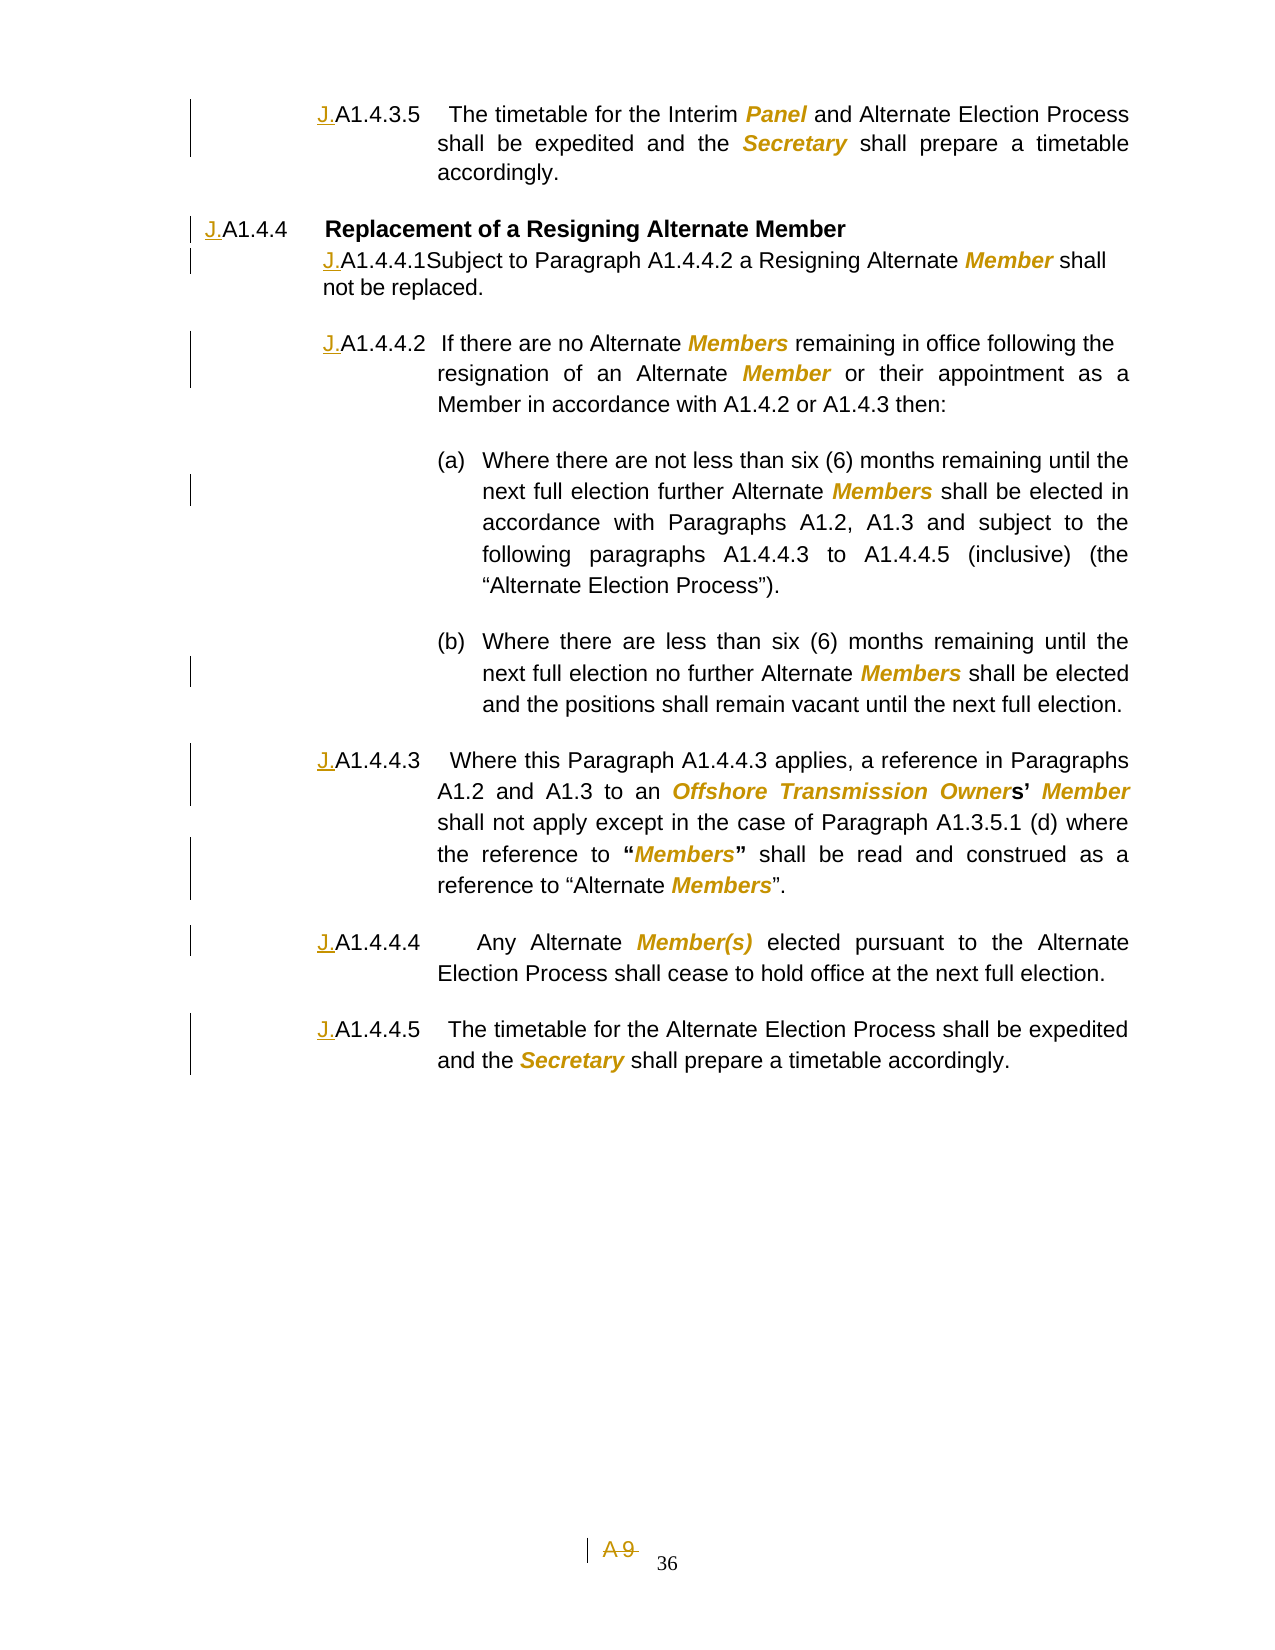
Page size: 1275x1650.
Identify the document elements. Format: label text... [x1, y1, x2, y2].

list Where there are not less than six (6) months remaining until the next full election further Alternate Members shall be elected in accordance with Paragraphs A1.2, A1.3 and subject to the following paragraphs A1.4.4.3 to A1.4.4.5 (inclusive) (the “Alternate Election Process”). [437, 443, 1129, 600]
text A1.4.4.1 Subject to Paragraph A1.4.4.2 a Resigning Alternate Member shall not be replaced. [234, 248, 1129, 301]
text resignation of an Alternate Member or their appointment as a Member in accordance with A1.4.2 or A1.4.3 then: [437, 357, 1129, 418]
text A1.4.4.5 The timetable for the Alternate Election Process shall be expedited and the Secretary shall prepare a timetable accordingly. [317, 1013, 1129, 1075]
text A1.4.4.2 If there are no Alternate Members remaining in office following the [317, 331, 1129, 357]
list Where there are less than six (6) months remaining until the next full election no further Alternate Members shall be elected and the positions shall remain vacant until the next full election. [437, 625, 1129, 718]
text A1.4.4.3 Where this Paragraph A1.4.4.3 applies, a reference in Paragraphs A1.2 and A1.3 to an Offshore Transmission Owners’ Member shall not apply except in the case of Paragraph A1.3.5.1 (d) where the reference to “Members” shall be read and construed as a reference to “Alternate Members”. [317, 743, 1129, 900]
text A1.4.4 Replacement of a Resigning Alternate Member [204, 216, 1129, 243]
text A1.4.4.4 Any Alternate Member(s) elected pursuant to the Alternate Election Process shall cease to hold office at the next full election. [317, 925, 1129, 987]
text A1.4.3.5 The timetable for the Interim Panel and Alternate Election Process shall be expedited and the Secretary shall prepare a timetable accordingly. [317, 99, 1129, 186]
